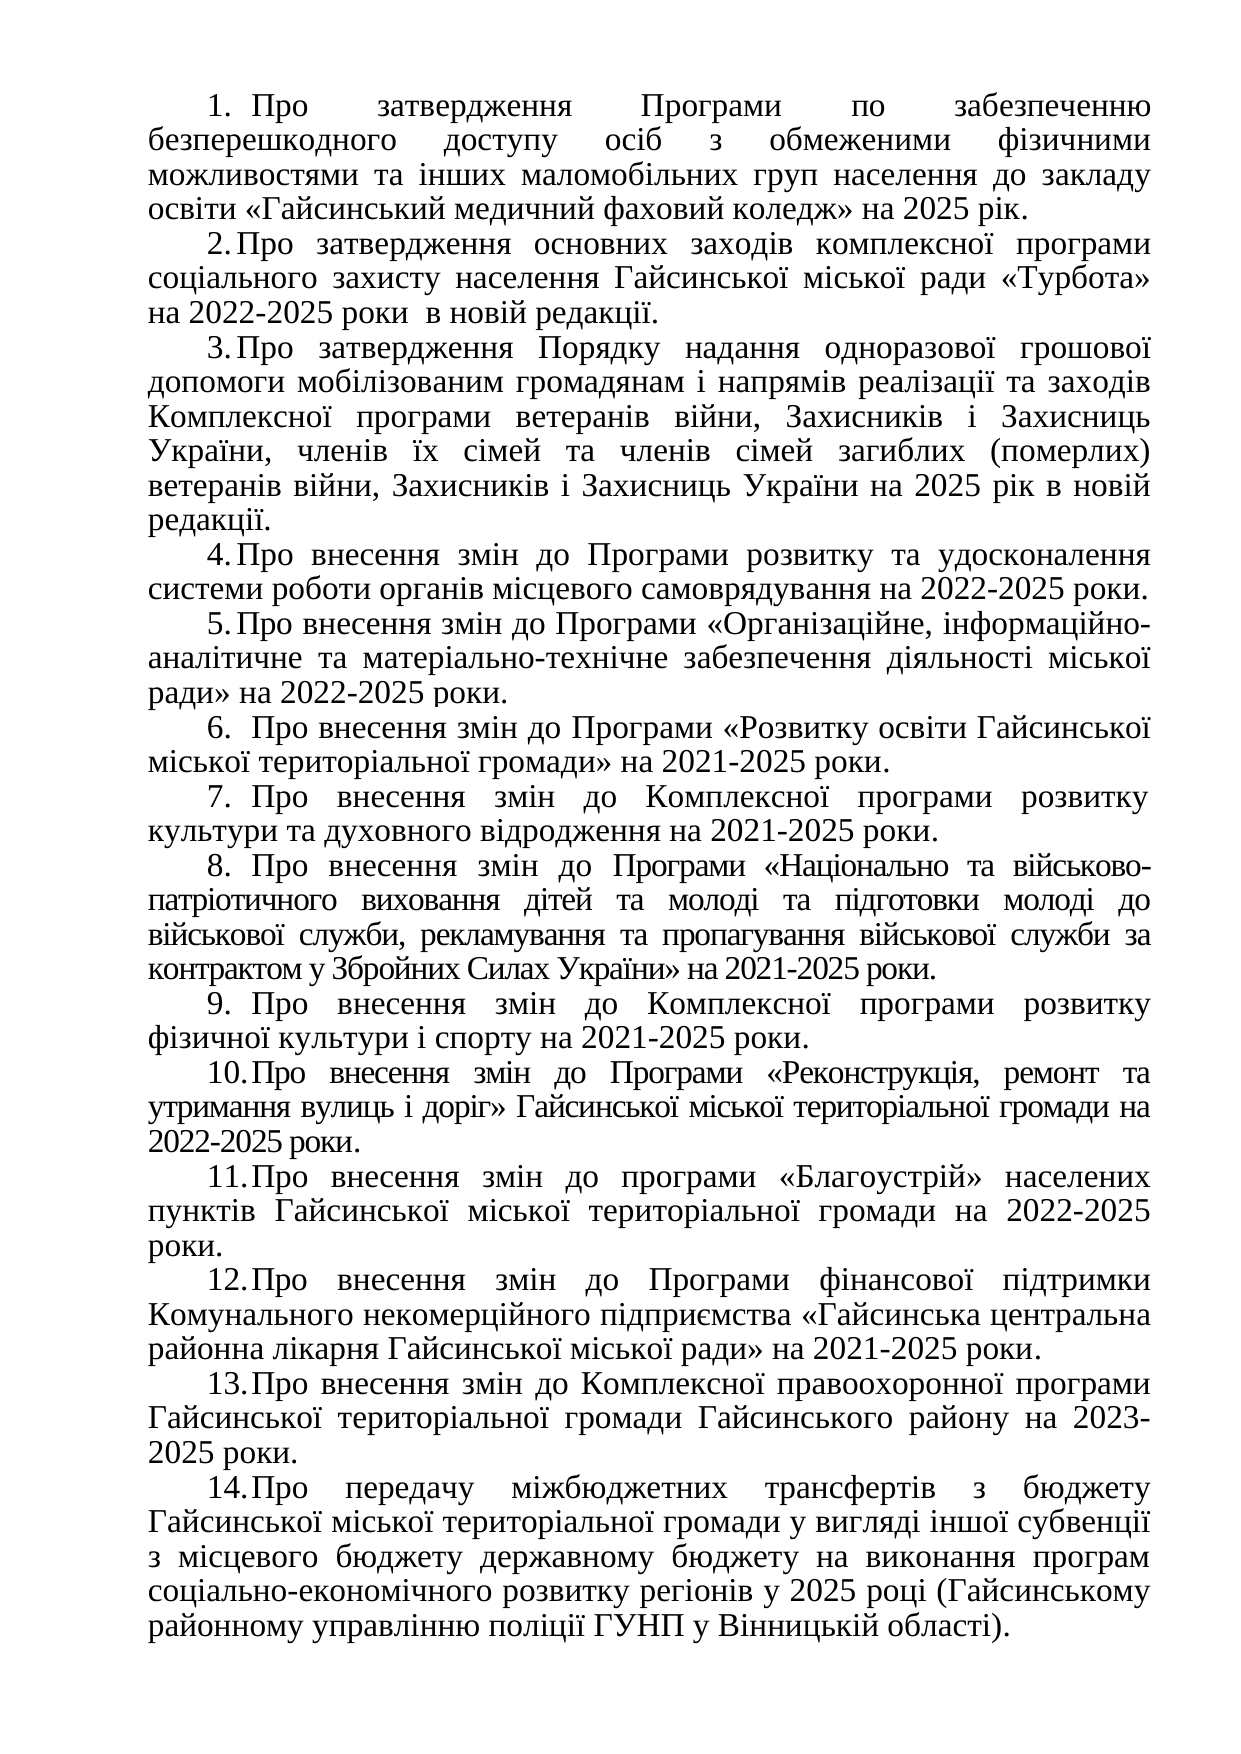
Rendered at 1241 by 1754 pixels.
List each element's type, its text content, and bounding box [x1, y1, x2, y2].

list Про внесення змін до програми «Благоустрій» населених пунктів Гайсинської міської територіальної громади на 2022-2025 роки. [148, 1160, 1152, 1263]
list Про внесення змін до Програми «Організаційне, інформаційно-аналітичне та матеріально-технічне забезпечення діяльності міської ради» на 2022-2025 роки. [148, 607, 1152, 711]
list Про внесення змін до Програми розвитку та удосконалення системи роботи органів місцевого самоврядування на 2022-2025 роки. [148, 538, 1152, 607]
list Про передачу міжбюджетних трансфертів з бюджету Гайсинської міської територіальної громади у вигляді іншої субвенції з місцевого бюджету державному бюджету на виконання програм соціально-економічного розвитку регіонів у 2025 році (Гайсинському районному управлінню поліції ГУНП у Вінницькій області). [148, 1471, 1152, 1643]
list Про внесення змін до Програми «Реконструкція, ремонт та утримання вулиць і доріг» Гайсинської міської територіальної громади на 2022-2025 роки. [148, 1056, 1152, 1160]
list Про внесення змін до Комплексної програми розвитку культури та духовного відродження на 2021-2025 роки. [148, 780, 1149, 849]
list Про затвердження Порядку надання одноразової грошової допомоги мобілізованим громадянам і напрямів реалізації та заходів Комплексної програми ветеранів війни, Захисників і Захисниць України, членів їх сімей та членів сімей загиблих (померлих) ветеранів війни, Захисників і Захисниць України на 2025 рік в новій редакції. [148, 331, 1152, 538]
list Про внесення змін до Програми «Розвитку освіти Гайсинської міської територіальної громади» на 2021-2025 роки. [148, 711, 1152, 780]
list Про внесення змін до Комплексної правоохоронної програми Гайсинської територіальної громади Гайсинського району на 2023-2025 роки. [148, 1367, 1152, 1471]
list Про внесення змін до Програми «Національно та військово-патріотичного виховання дітей та молоді та підготовки молоді до військової служби, рекламування та пропагування військової служби за контрактом у Збройних Силах України» на 2021-2025 роки. [148, 849, 1152, 987]
list Про затвердження Програми по забезпеченню безперешкодного доступу осіб з обмеженими фізичними можливостями та інших маломобільних груп населення до закладу освіти «Гайсинський медичний фаховий коледж» на 2025 рік. [148, 89, 1152, 227]
list Про внесення змін до Програми фінансової підтримки Комунального некомерційного підприємства «Гайсинська центральна районна лікарня Гайсинської міської ради» на 2021-2025 роки. [148, 1263, 1152, 1367]
list Про внесення змін до Комплексної програми розвитку фізичної культури і спорту на 2021-2025 роки. [148, 987, 1152, 1056]
list Про затвердження основних заходів комплексної програми соціального захисту населення Гайсинської міської ради «Турбота» на 2022-2025 роки в новій редакції. [148, 227, 1152, 331]
